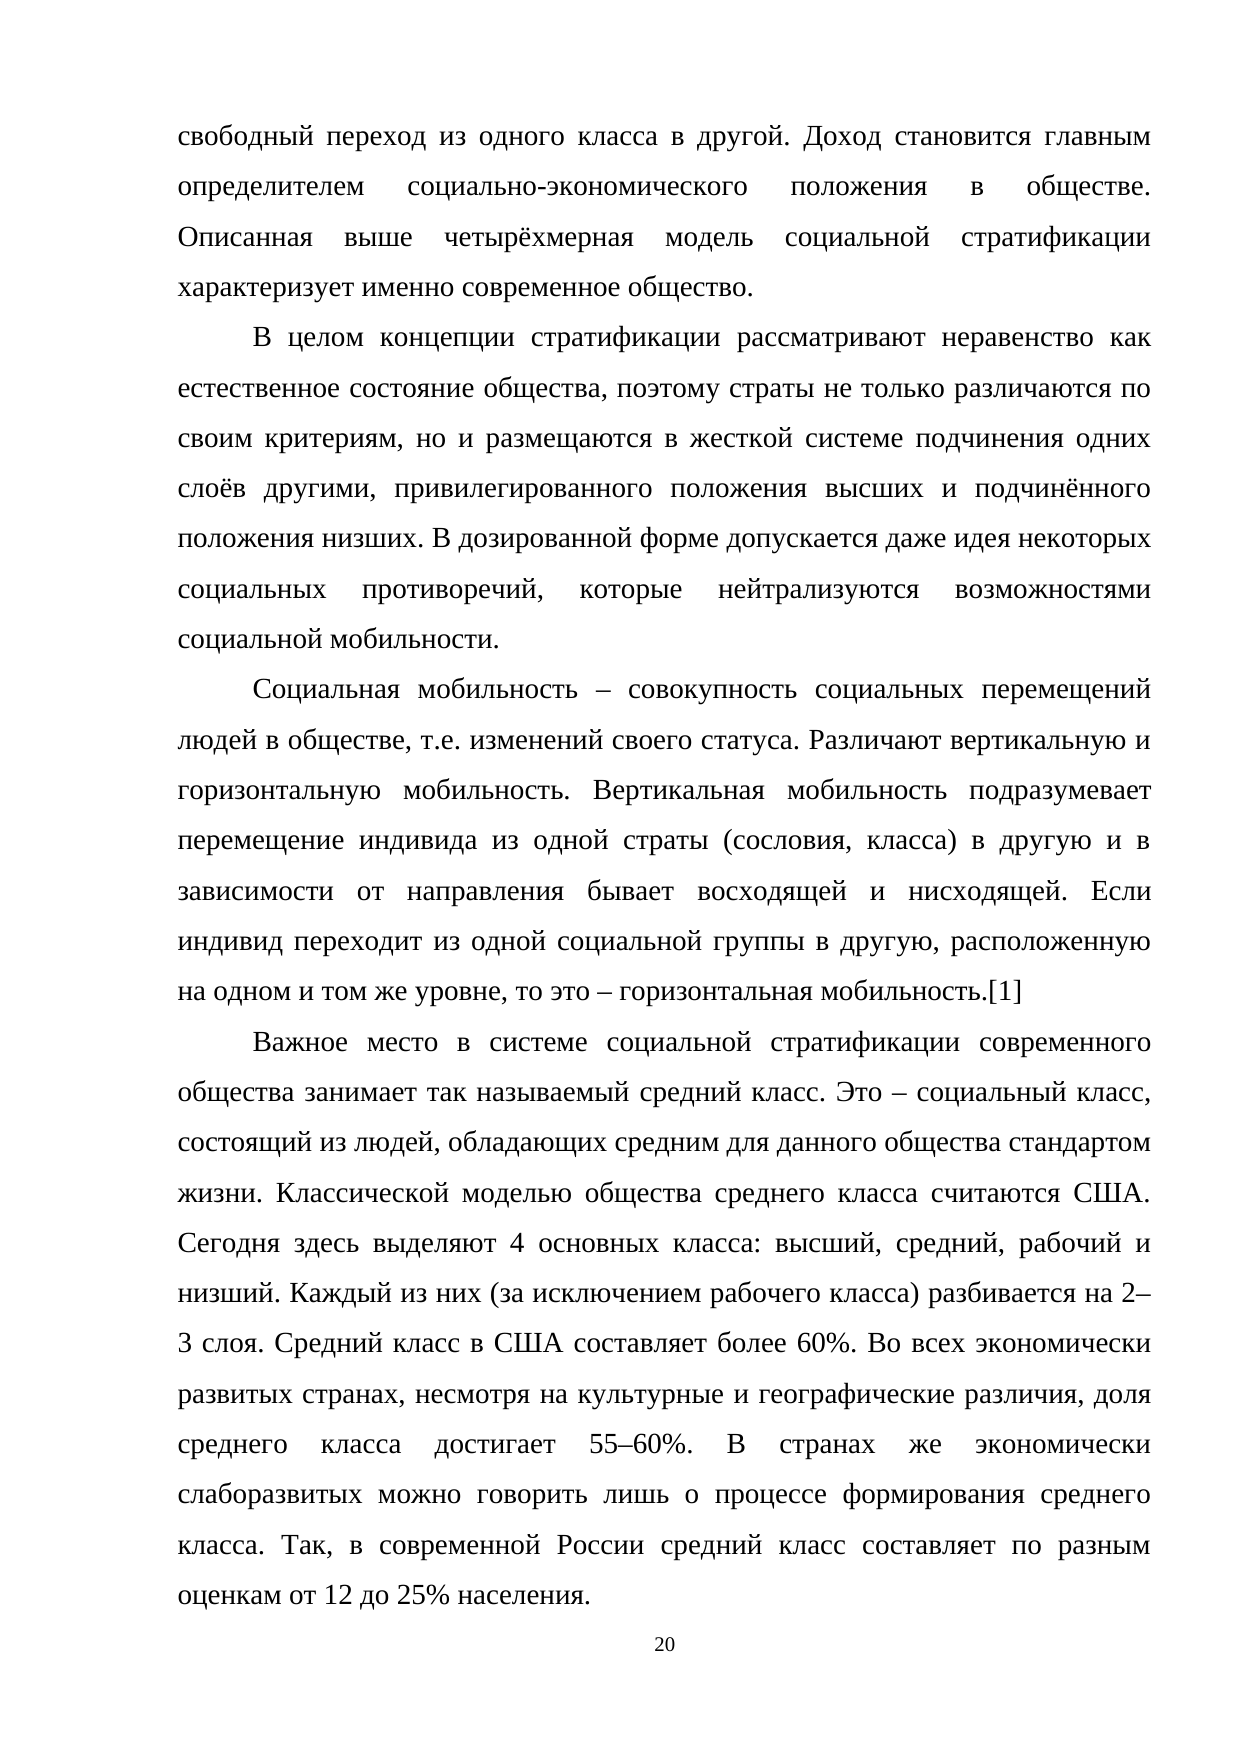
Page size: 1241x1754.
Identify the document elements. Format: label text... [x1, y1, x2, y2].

text В целом концепции стратификации рассматривают неравенство как естественное состояние общества, поэтому страты не только различаются по своим критериям, но и размещаются в жесткой системе подчинения одних слоёв другими, привилегированного положения высших и подчинённого положения низших. В дозированной форме допускается даже идея некоторых социальных противоречий, которые нейтрализуются возможностями социальной мобильности. [177, 319, 1152, 655]
text Важное место в системе социальной стратификации современного общества занимает так называемый средний класс. Это – социальный класс, состоящий из людей, обладающих средним для данного общества стандартом жизни. Классической моделью общества среднего класса считаются США. Сегодня здесь выделяют 4 основных класса: высший, средний, рабочий и низший. Каждый из них (за исключением рабочего класса) разбивается на 2–3 слоя. Средний класс в США составляет более 60%. Во всех экономически развитых странах, несмотря на культурные и географические различия, доля среднего класса достигает 55–60%. В странах же экономически слаборазвитых можно говорить лишь о процессе формирования среднего класса. Так, в современной России средний класс составляет по разным оценкам от 12 до 25% населения. [177, 1024, 1152, 1611]
text Социальная мобильность – совокупность социальных перемещений людей в обществе, т.е. изменений своего статуса. Различают вертикальную и горизонтальную мобильность. Вертикальная мобильность подразумевает перемещение индивида из одной страты (сословия, класса) в другую и в зависимости от направления бывает восходящей и нисходящей. Если индивид переходит из одной социальной группы в другую, расположенную на одном и том же уровне, то это – горизонтальная мобильность.[1] [177, 672, 1152, 1007]
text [177, 118, 1152, 303]
